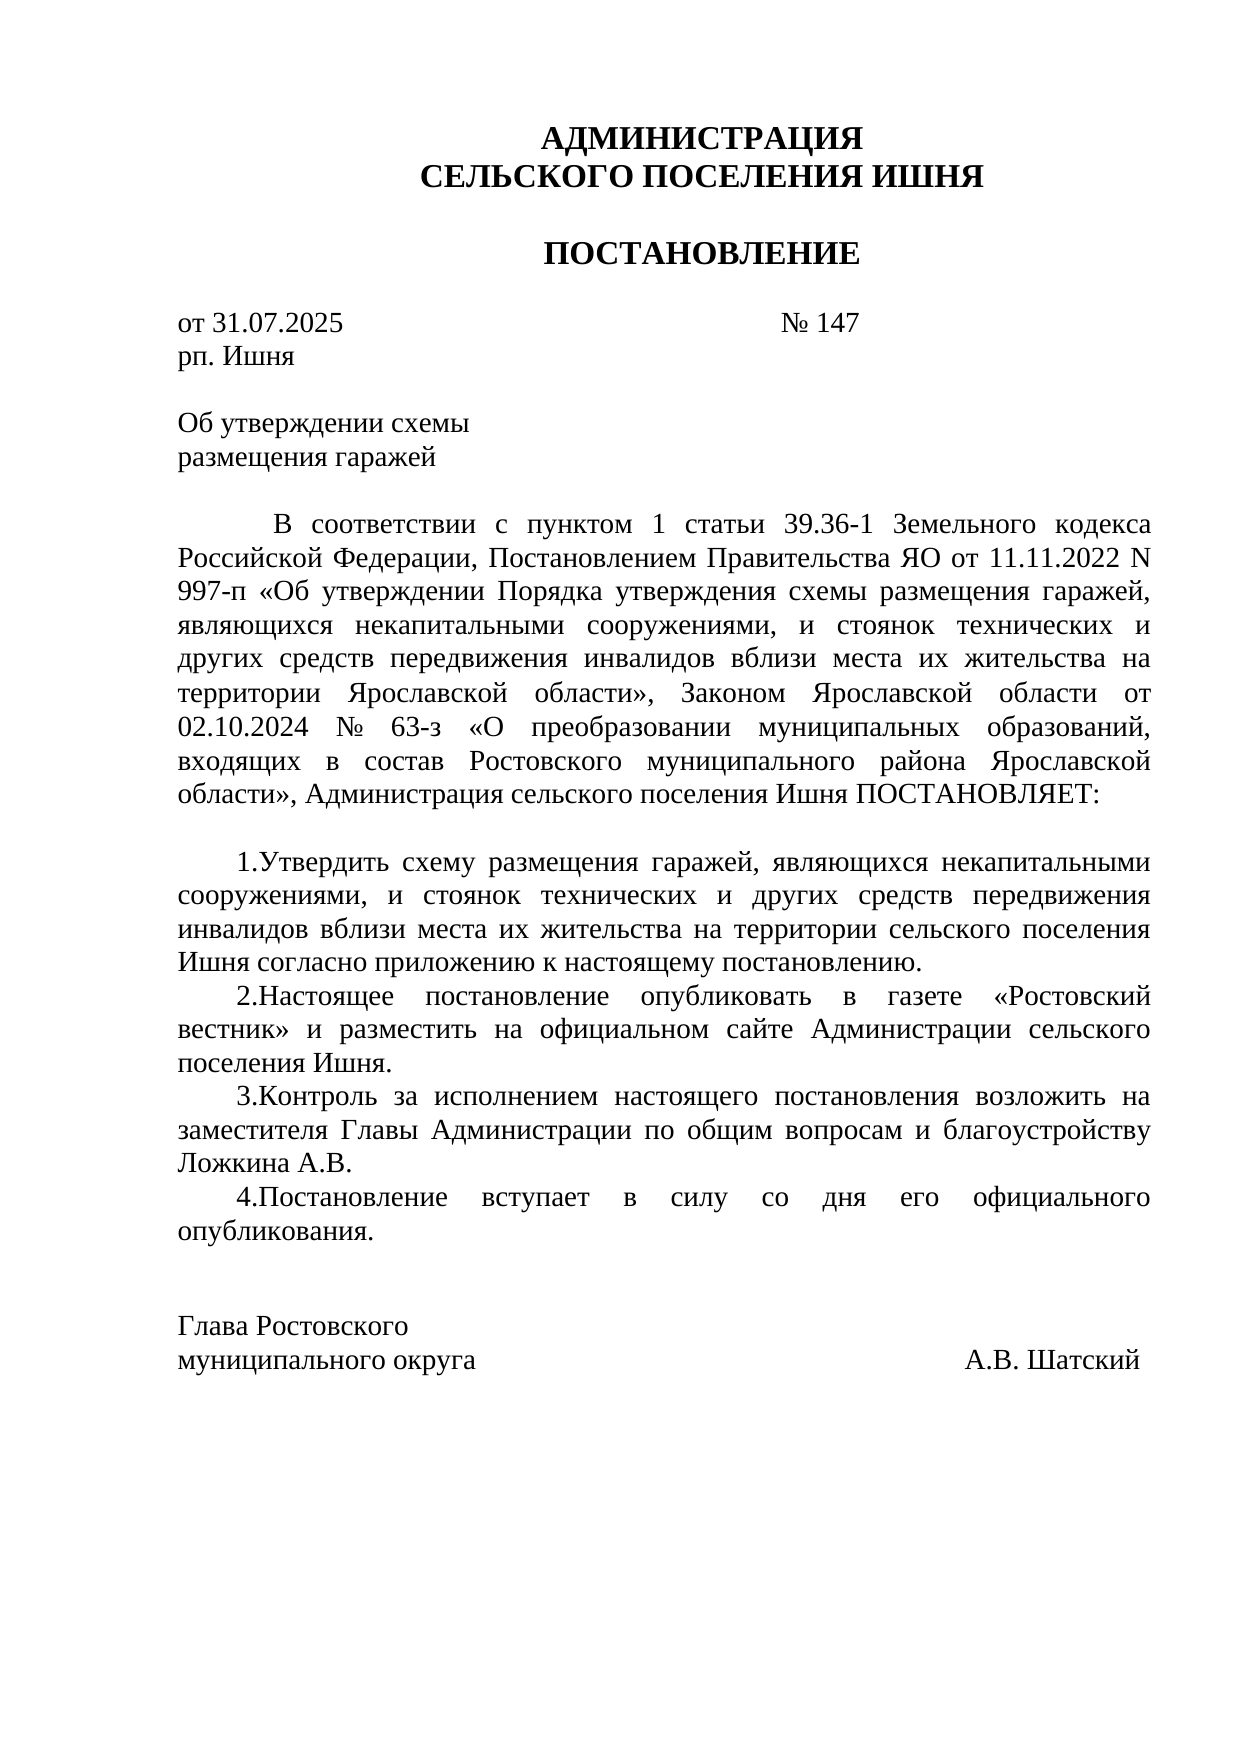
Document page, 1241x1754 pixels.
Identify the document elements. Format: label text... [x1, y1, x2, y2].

text Об утверждении схемы [177, 406, 1152, 439]
text от 31.07.2025 № 147 [177, 305, 1152, 338]
text рп. Ишня [177, 338, 1152, 372]
text Глава Ростовского [177, 1308, 1152, 1342]
text муниципального округа А.В. Шатский [177, 1342, 1152, 1376]
text 2.Настоящее постановление опубликовать в газете «Ростовский вестник» и разместить на официальном сайте Администрации сельского поселения Ишня. [177, 978, 1152, 1078]
text 1.Утвердить схему размещения гаражей, являющихся некапитальными сооружениями, и стоянок технических и других средств передвижения инвалидов вблизи места их жительства на территории сельского поселения Ишня согласно приложению к настоящему постановлению. [177, 844, 1152, 978]
text размещения гаражей [177, 439, 1152, 473]
text В соответствии с пунктом 1 статьи 39.36-1 Земельного кодекса Российской Федерации, Постановлением Правительства ЯО от 11.11.2022 N 997-п «Об утверждении Порядка утверждения схемы размещения гаражей, являющихся некапитальными сооружениями, и стоянок технических и других средств передвижения инвалидов вблизи места их жительства на территории Ярославской области», Законом Ярославской области от 02.10.2024 № 63-з «О преобразовании муниципальных образований, входящих в состав Ростовского муниципального района Ярославской области», Администрация сельского поселения Ишня ПОСТАНОВЛЯЕТ: [177, 506, 1152, 810]
text АДМИНИСТРАЦИЯ [177, 118, 1152, 156]
text 3.Контроль за исполнением настоящего постановления возложить на заместителя Главы Администрации по общим вопросам и благоустройству Ложкина А.В. [177, 1078, 1152, 1179]
text 4.Постановление вступает в силу со дня его официального опубликования. [177, 1179, 1152, 1246]
text СЕЛЬСКОГО ПОСЕЛЕНИЯ ИШНЯ [177, 156, 1152, 195]
text ПОСТАНОВЛЕНИЕ [177, 233, 1152, 271]
